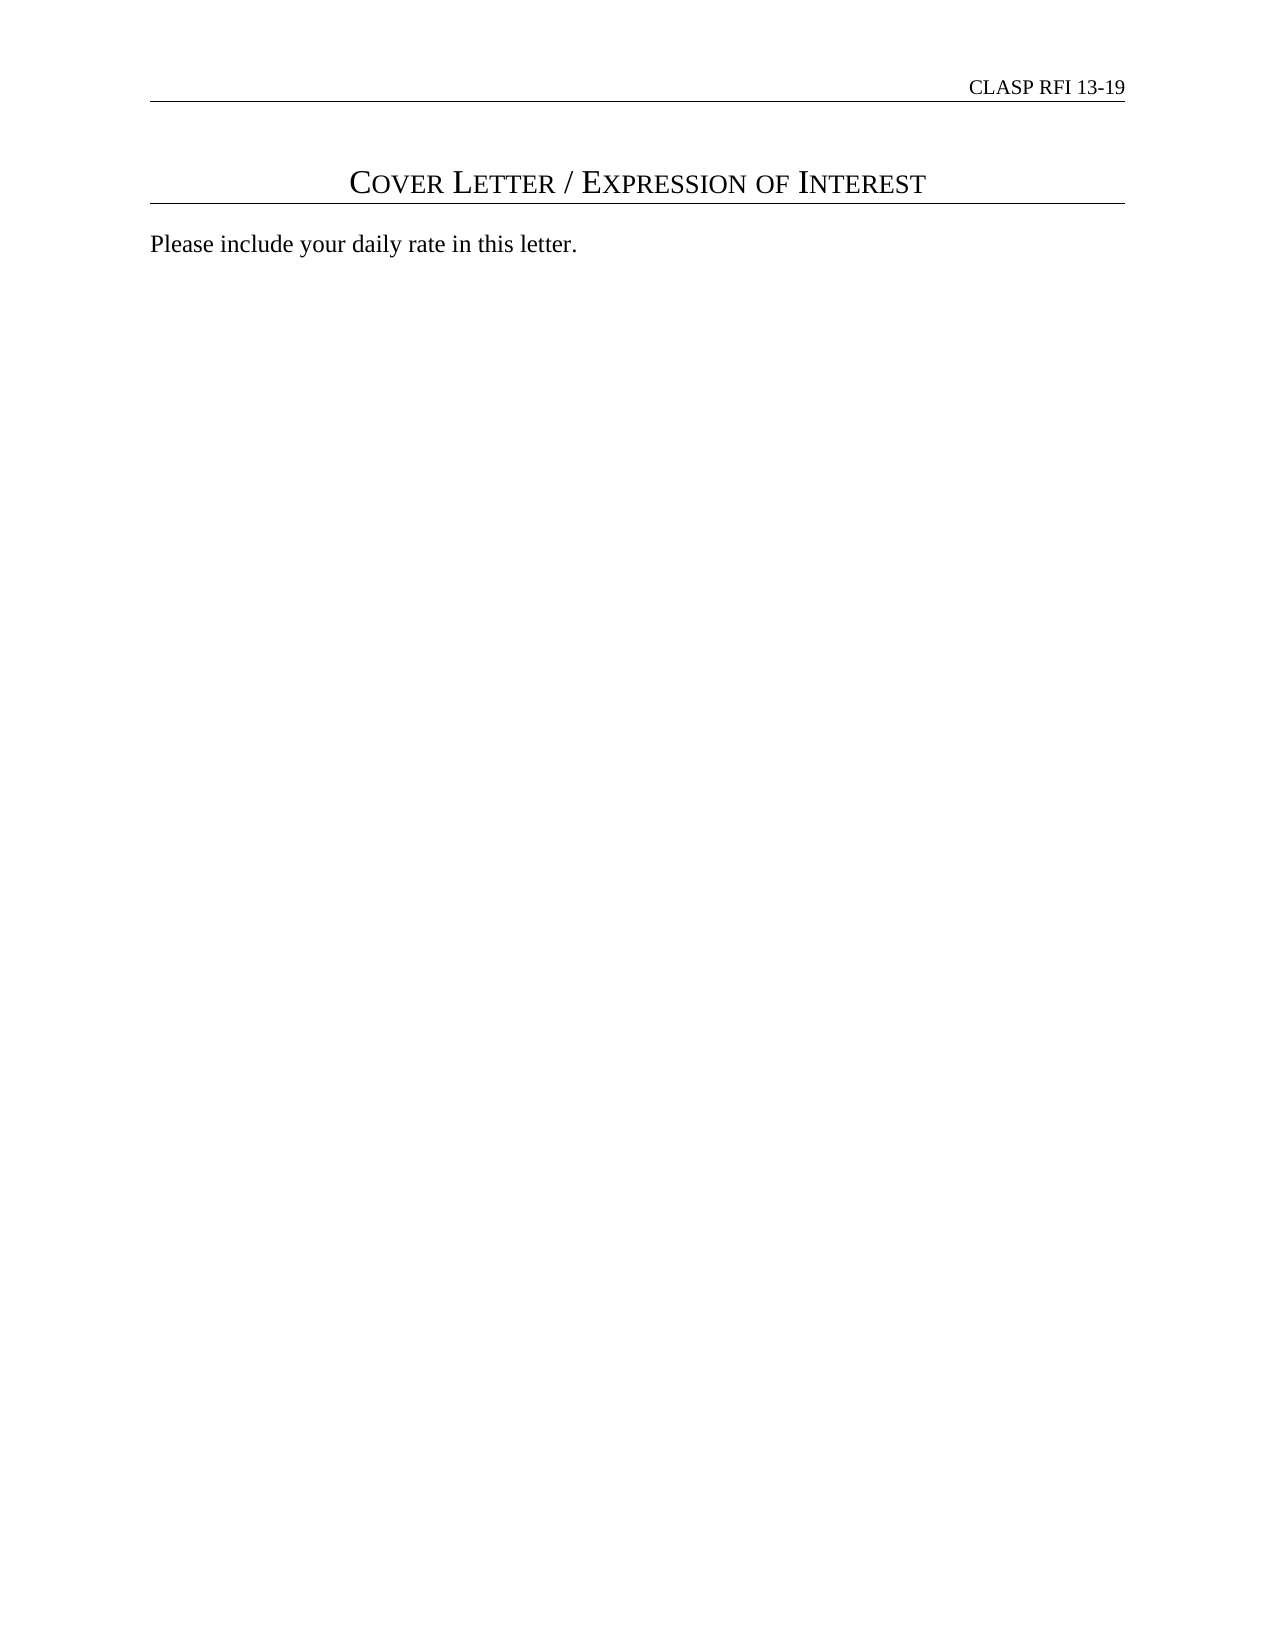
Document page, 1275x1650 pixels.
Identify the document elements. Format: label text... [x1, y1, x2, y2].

subtitle Cover Letter / Expression of Interest [150, 162, 1125, 203]
text Please include your daily rate in this letter. [150, 229, 1125, 258]
